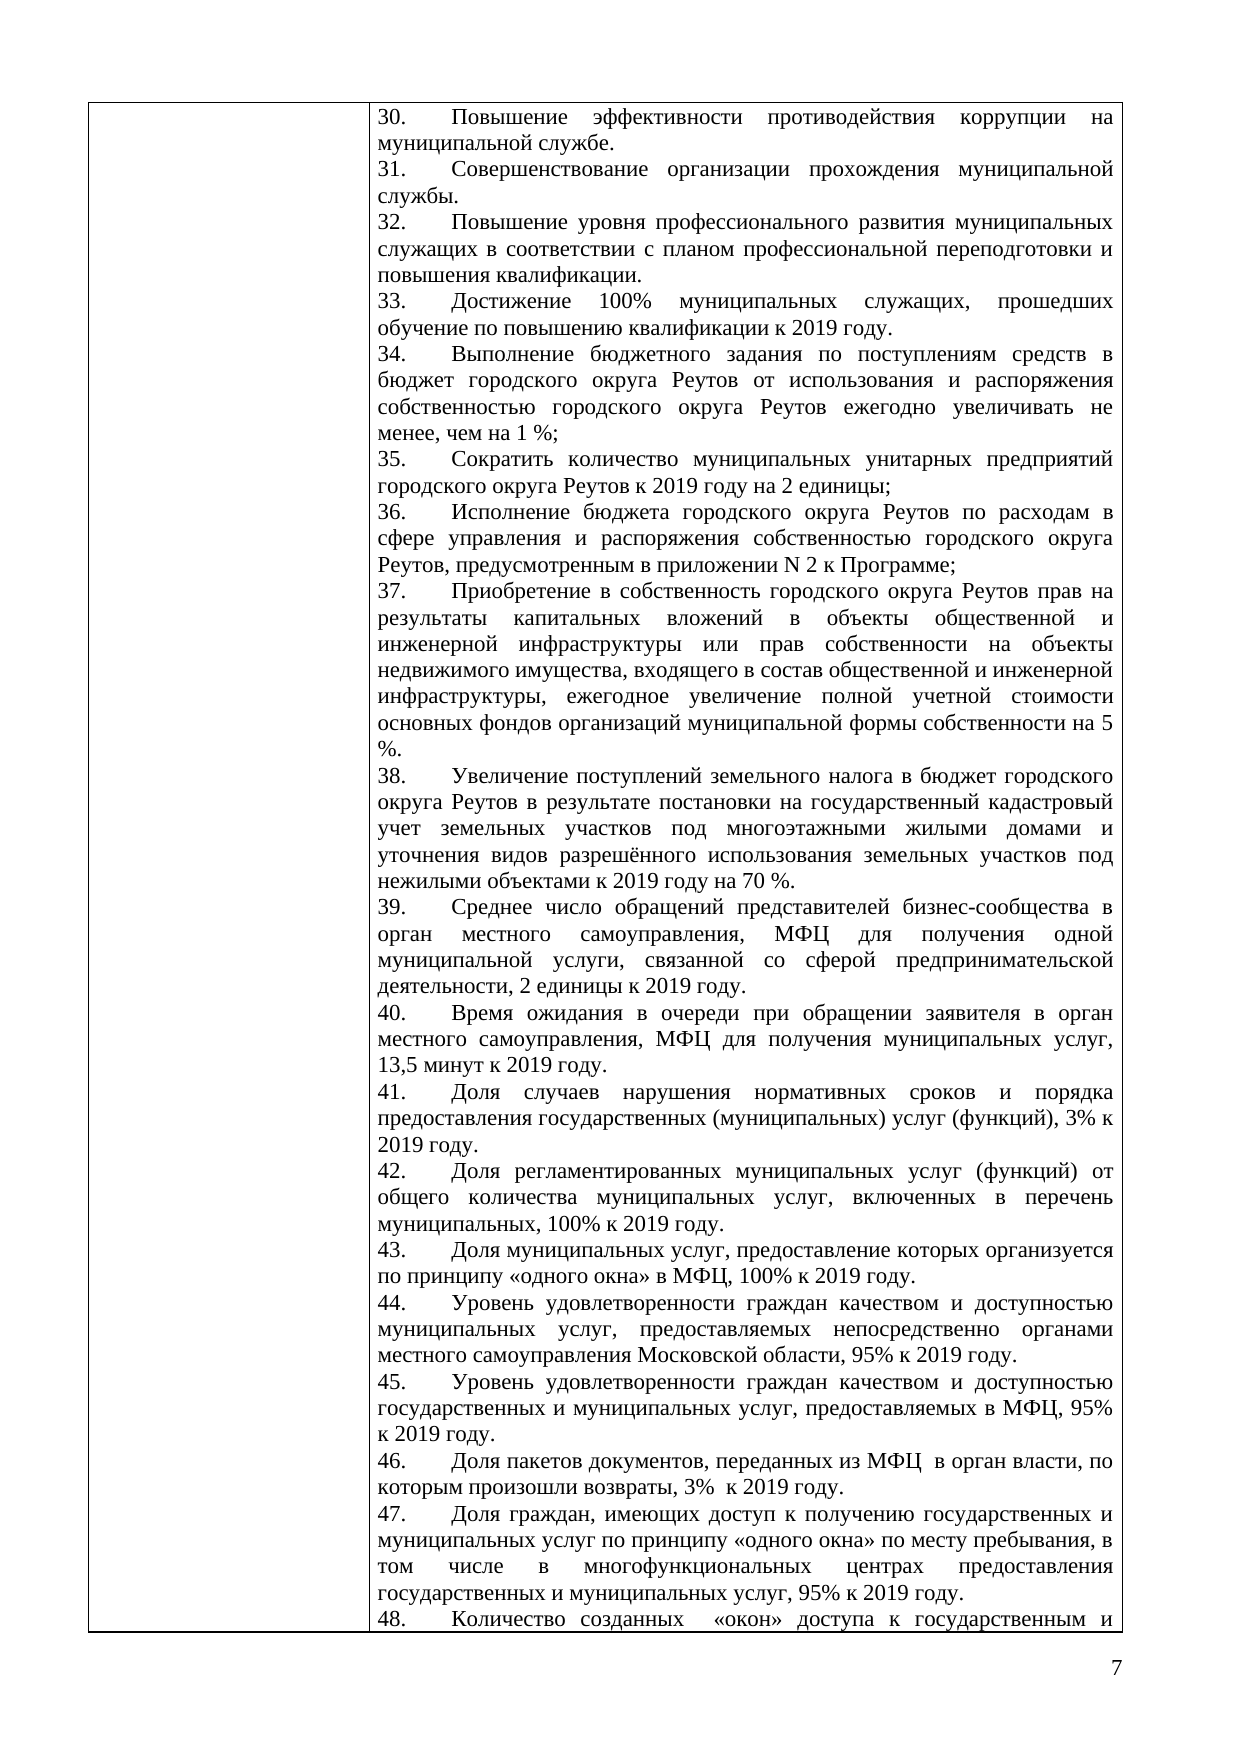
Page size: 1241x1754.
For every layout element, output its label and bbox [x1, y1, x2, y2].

table_cell [370, 103, 1122, 1631]
table_cell [89, 103, 369, 1631]
